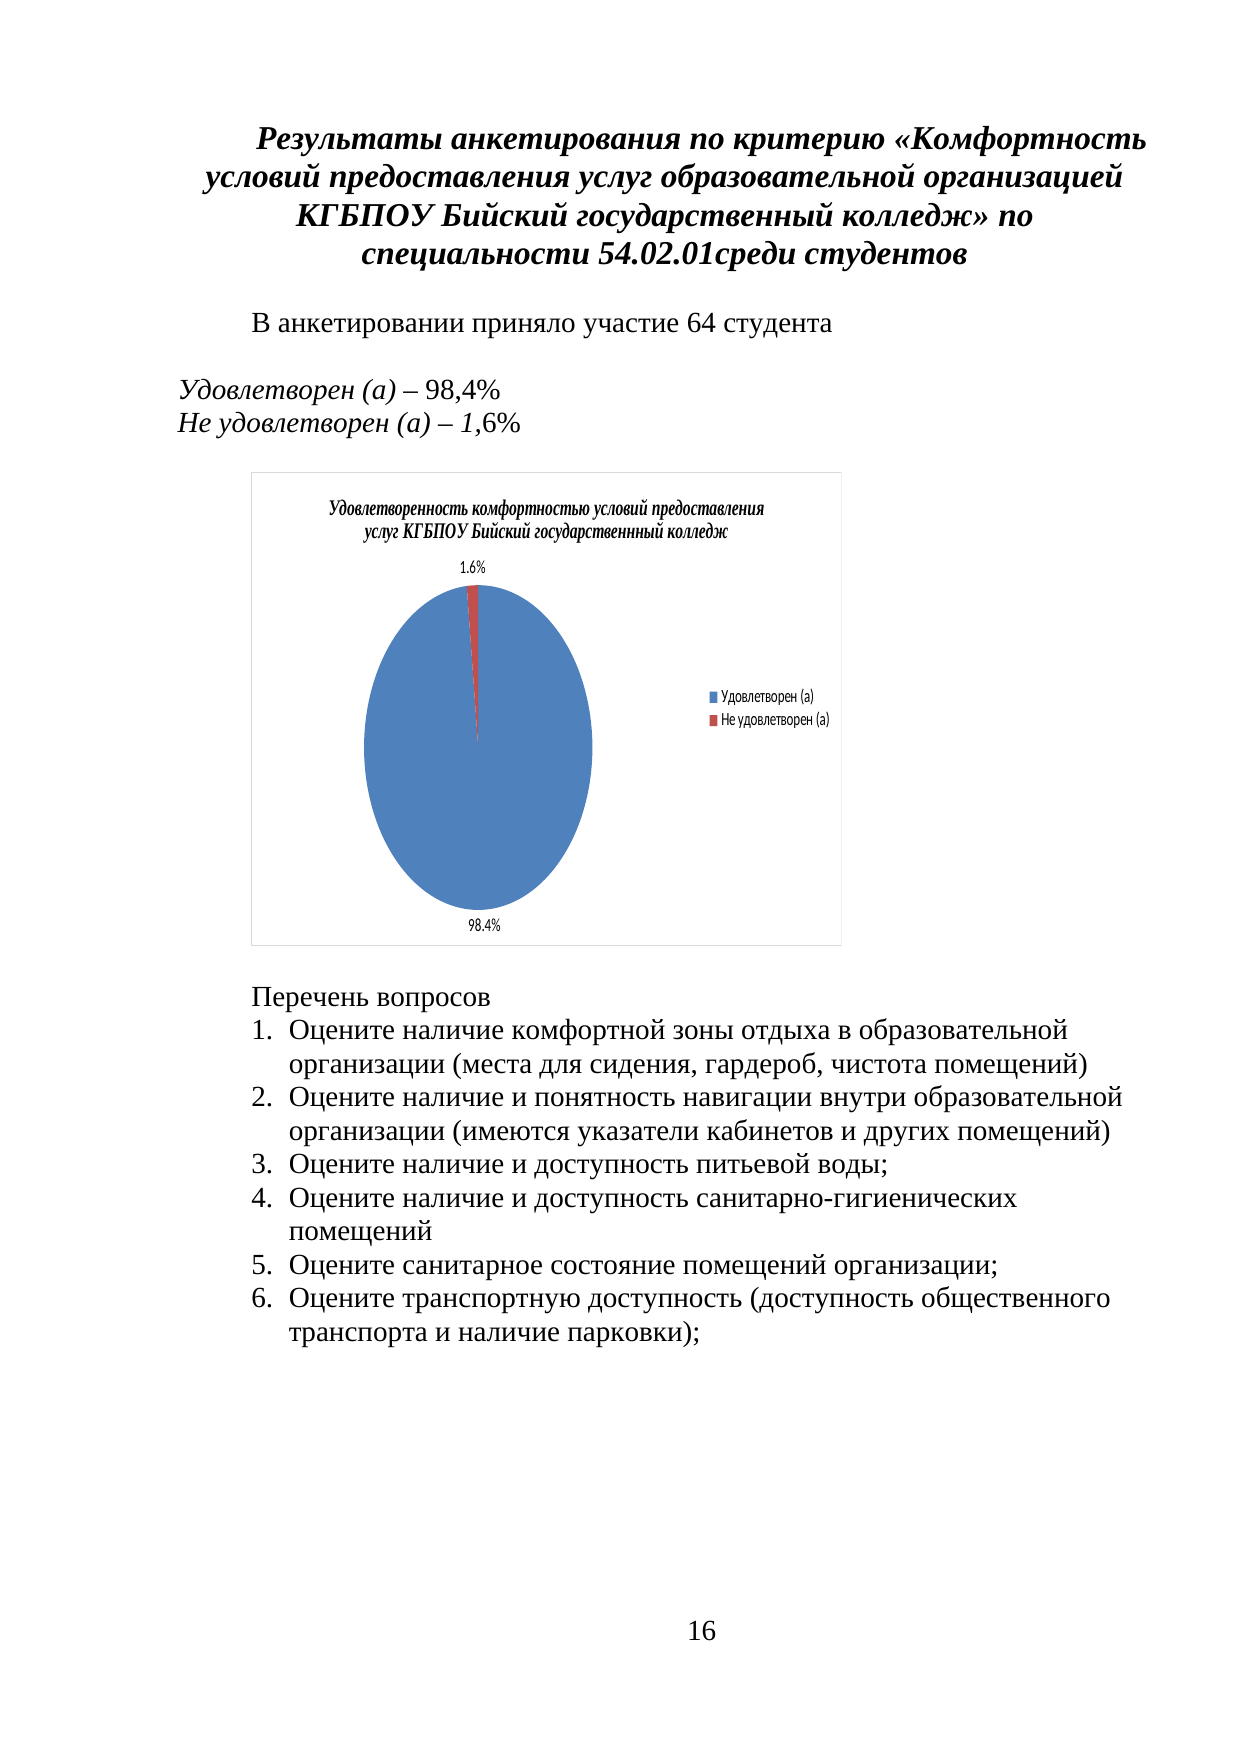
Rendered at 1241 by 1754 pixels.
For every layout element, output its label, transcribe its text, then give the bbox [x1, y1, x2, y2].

text Не удовлетворен (а) – 1,6% [177, 406, 1152, 439]
text Перечень вопросов [177, 979, 1152, 1012]
list Оцените наличие комфортной зоны отдыха в образовательной организации (места для сидения, гардероб, чистота помещений) [251, 1012, 1152, 1079]
text В анкетировании приняло участие 64 студента [177, 305, 1152, 338]
list Оцените наличие и доступность питьевой воды; [251, 1146, 1152, 1180]
list Оцените наличие и понятность навигации внутри образовательной организации (имеются указатели кабинетов и других помещений) [251, 1079, 1152, 1146]
list Оцените транспортную доступность (доступность общественного транспорта и наличие парковки); [251, 1281, 1152, 1348]
list Оцените санитарное состояние помещений организации; [251, 1247, 1152, 1281]
list Оцените наличие и доступность санитарно-гигиенических помещений [251, 1180, 1152, 1247]
subtitle Результаты анкетирования по критерию «Комфортность условий предоставления услуг образовательной организацией КГБПОУ Бийский государственный колледж» по специальности 54.02.01среди студентов [177, 118, 1152, 271]
text Удовлетворен (а) – 98,4% [177, 372, 1152, 406]
